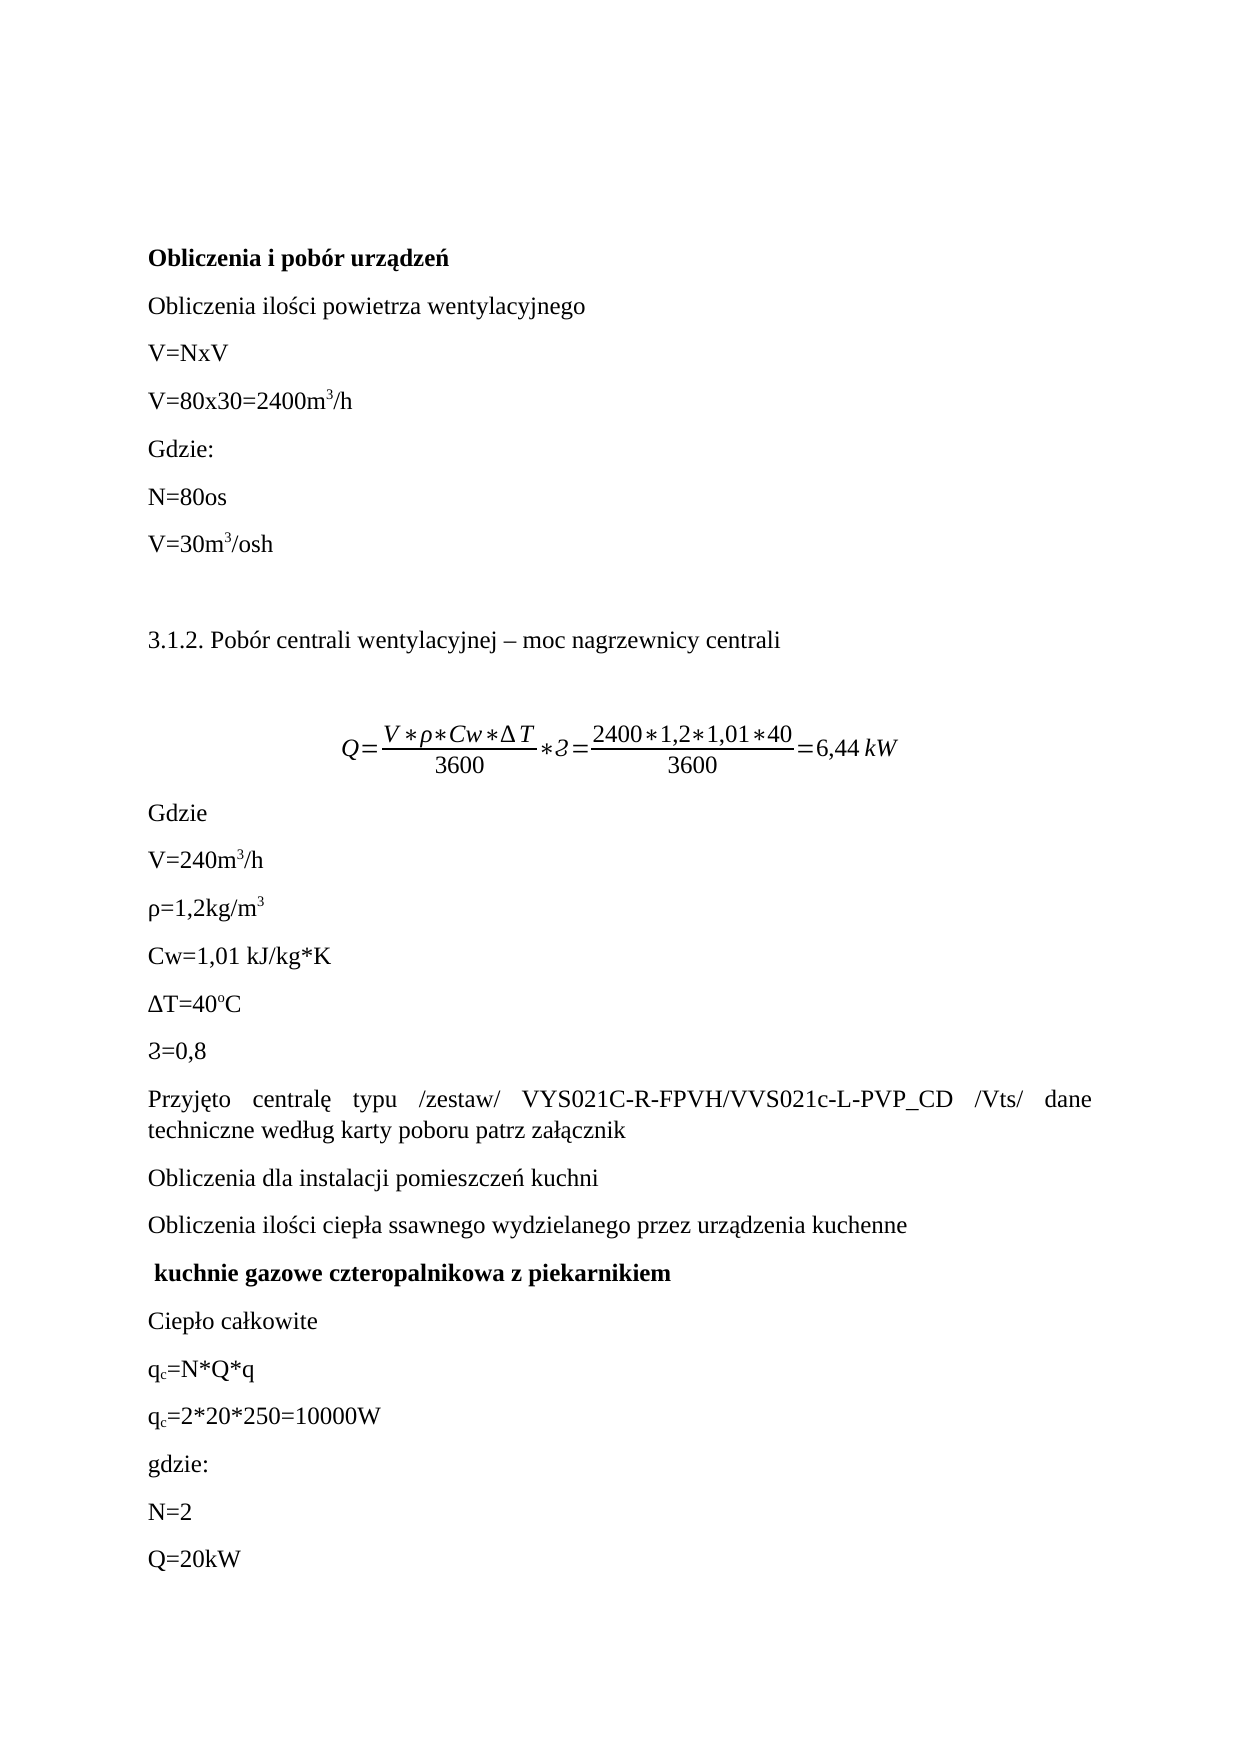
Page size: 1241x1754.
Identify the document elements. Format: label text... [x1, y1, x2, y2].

text Obliczenia dla instalacji pomieszczeń kuchni [148, 1163, 1093, 1192]
text Obliczenia ilości ciepła ssawnego wydzielanego przez urządzenia kuchenne [148, 1211, 1093, 1239]
text Ϩ=0,8 [148, 1036, 1093, 1065]
text Przyjęto centralę typu /zestaw/ VYS021C-R-FPVH/VVS021c-L-PVP_CD /Vts/ dane techniczne według karty poboru patrz załącznik [148, 1084, 1093, 1144]
text V=NxV [148, 338, 1093, 367]
text N=2 [148, 1497, 1093, 1526]
text Ciepło całkowite [148, 1306, 1093, 1335]
text Q=20kW [148, 1544, 1093, 1573]
text qc=2*20*250=10000W [148, 1401, 1093, 1430]
text Cw=1,01 kJ/kg*K [148, 941, 1093, 970]
text kuchnie gazowe czteropalnikowa z piekarnikiem [148, 1258, 1093, 1287]
text Obliczenia i pobór urządzeń [148, 243, 1093, 272]
text Gdzie: [148, 434, 1093, 463]
text V=80x30=2400m3/h [148, 386, 1093, 415]
text ρ=1,2kg/m3 [148, 893, 1093, 922]
text N=80os [148, 482, 1093, 510]
text V=240m3/h [148, 846, 1093, 874]
text 3.1.2. Pobór centrali wentylacyjnej – moc nagrzewnicy centrali [148, 625, 1093, 653]
text Obliczenia ilości powietrza wentylacyjnego [148, 291, 1093, 319]
text ∆T=40oC [148, 989, 1093, 1017]
text Gdzie [148, 798, 1093, 827]
text V=30m3/osh [148, 529, 1093, 558]
text gdzie: [148, 1449, 1093, 1478]
text qc=N*Q*q [148, 1354, 1093, 1382]
